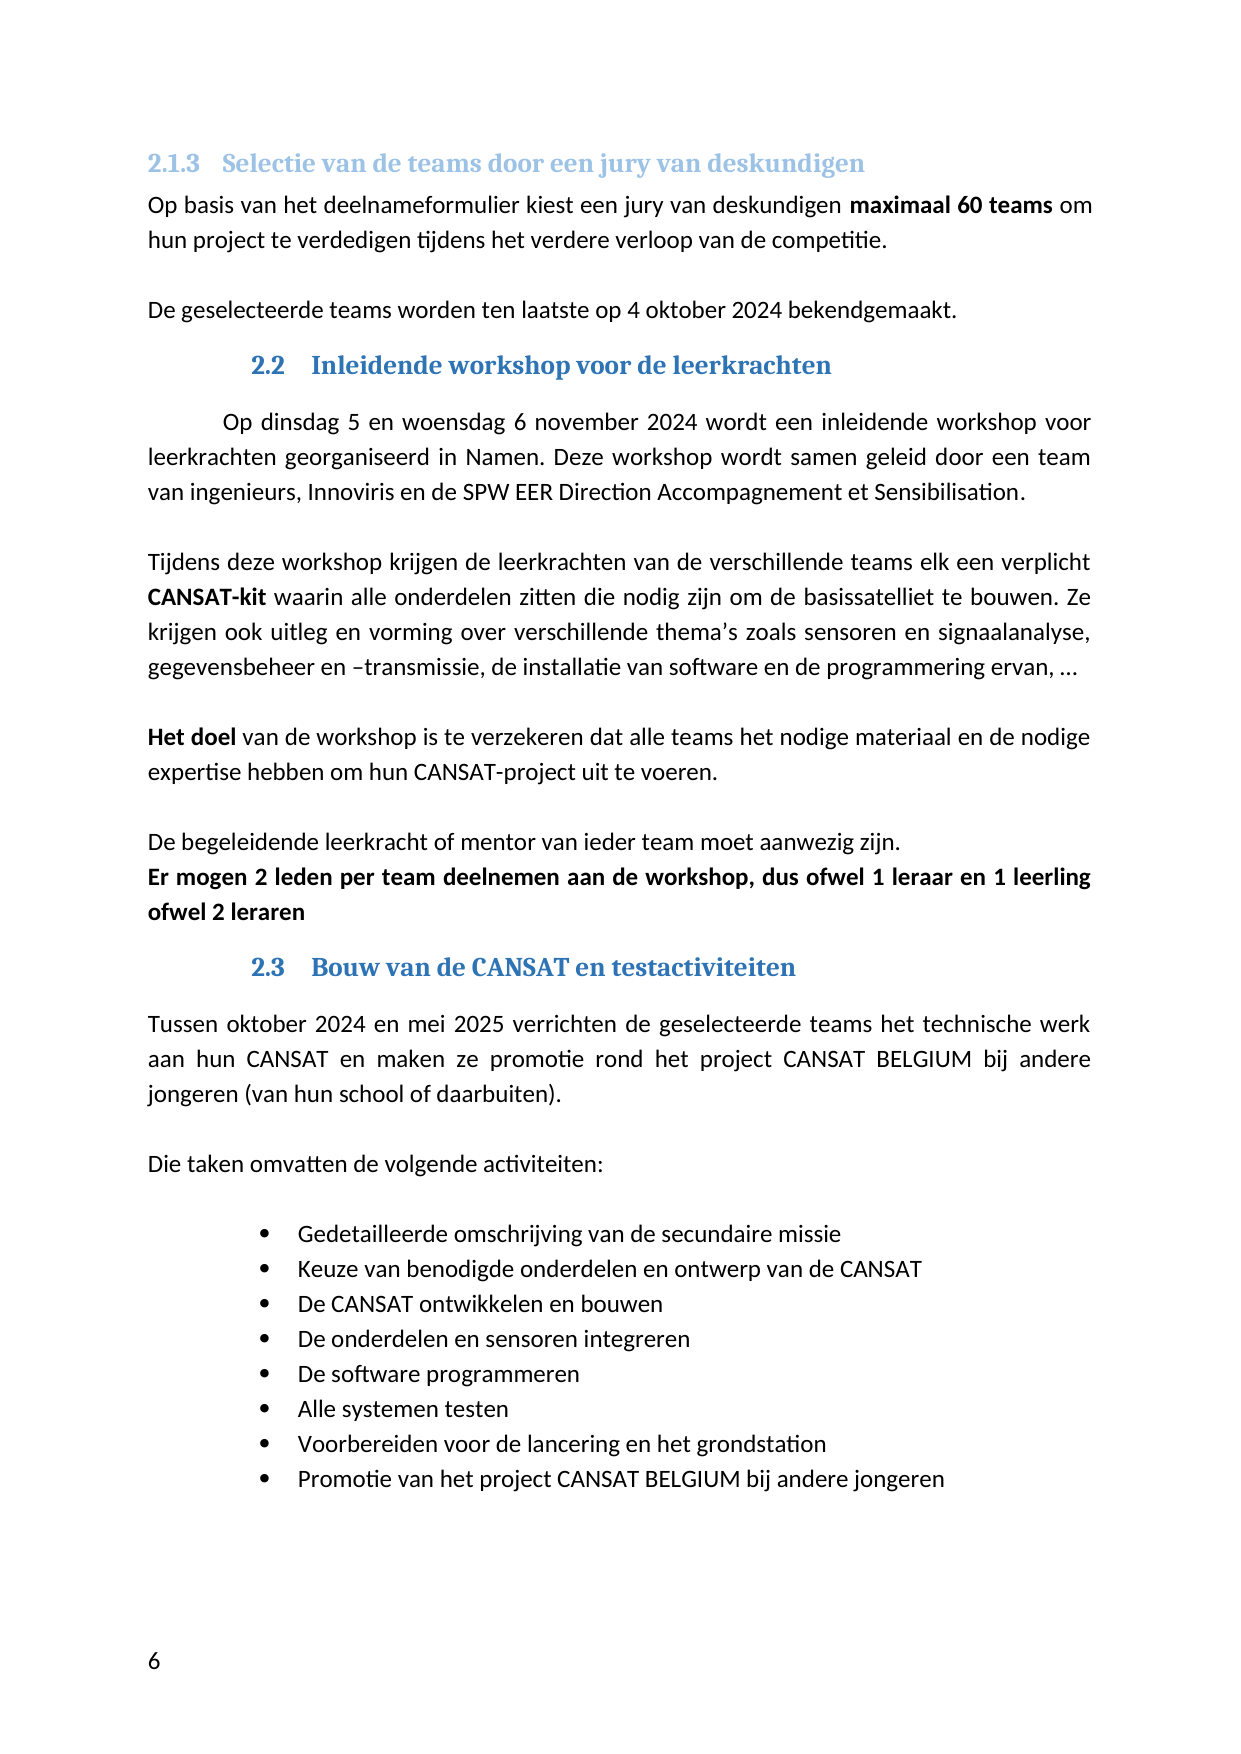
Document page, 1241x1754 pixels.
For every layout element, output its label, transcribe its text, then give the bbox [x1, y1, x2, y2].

subtitle Selectie van de teams door een jury van deskundigen [148, 148, 1093, 179]
list Voorbereiden voor de lancering en het grondstation [260, 1428, 1093, 1459]
list De onderdelen en sensoren integreren [260, 1323, 1093, 1354]
subtitle Bouw van de CANSAT en testactiviteiten [251, 952, 1093, 983]
text Op basis van het deelnameformulier kiest een jury van deskundigen maximaal 60 teams om hun project te verdedigen tijdens het verdere verloop van de competitie. [148, 189, 1093, 255]
text Er mogen 2 leden per team deelnemen aan de workshop, dus ofwel 1 leraar en 1 leerling ofwel 2 leraren [148, 862, 1093, 927]
list De CANSAT ontwikkelen en bouwen [260, 1288, 1093, 1319]
list De software programmeren [260, 1358, 1093, 1389]
text Op dinsdag 5 en woensdag 6 november 2024 wordt een inleidende workshop voor leerkrachten georganiseerd in Namen. Deze workshop wordt samen geleid door een team van ingenieurs, Innoviris en de SPW EER Direction Accompagnement et Sensibilisation. [148, 407, 1093, 507]
list Keuze van benodigde onderdelen en ontwerp van de CANSAT [260, 1253, 1093, 1284]
text Die taken omvatten de volgende activiteiten: [148, 1148, 1093, 1179]
text Tijdens deze workshop krijgen de leerkrachten van de verschillende teams elk een verplicht CANSAT-kit waarin alle onderdelen zitten die nodig zijn om de basissatelliet te bouwen. Ze krijgen ook uitleg en vorming over verschillende thema’s zoals sensoren en signaalanalyse, gegevensbeheer en –transmissie, de installatie van software en de programmering ervan, … [148, 547, 1093, 682]
subtitle Inleidende workshop voor de leerkrachten [251, 350, 1093, 382]
text De geselecteerde teams worden ten laatste op 4 oktober 2024 bekendgemaakt. [148, 294, 1093, 325]
list Alle systemen testen [260, 1393, 1093, 1424]
text Tussen oktober 2024 en mei 2025 verrichten de geselecteerde teams het technische werk aan hun CANSAT en maken ze promotie rond het project CANSAT BELGIUM bij andere jongeren (van hun school of daarbuiten). [148, 1008, 1093, 1109]
text De begeleidende leerkracht of mentor van ieder team moet aanwezig zijn. [148, 827, 1093, 857]
list Gedetailleerde omschrijving van de secundaire missie [260, 1218, 1093, 1249]
text Het doel van de workshop is te verzekeren dat alle teams het nodige materiaal en de nodige expertise hebben om hun CANSAT-project uit te voeren. [148, 722, 1093, 787]
list Promotie van het project CANSAT BELGIUM bij andere jongeren [260, 1463, 1093, 1494]
